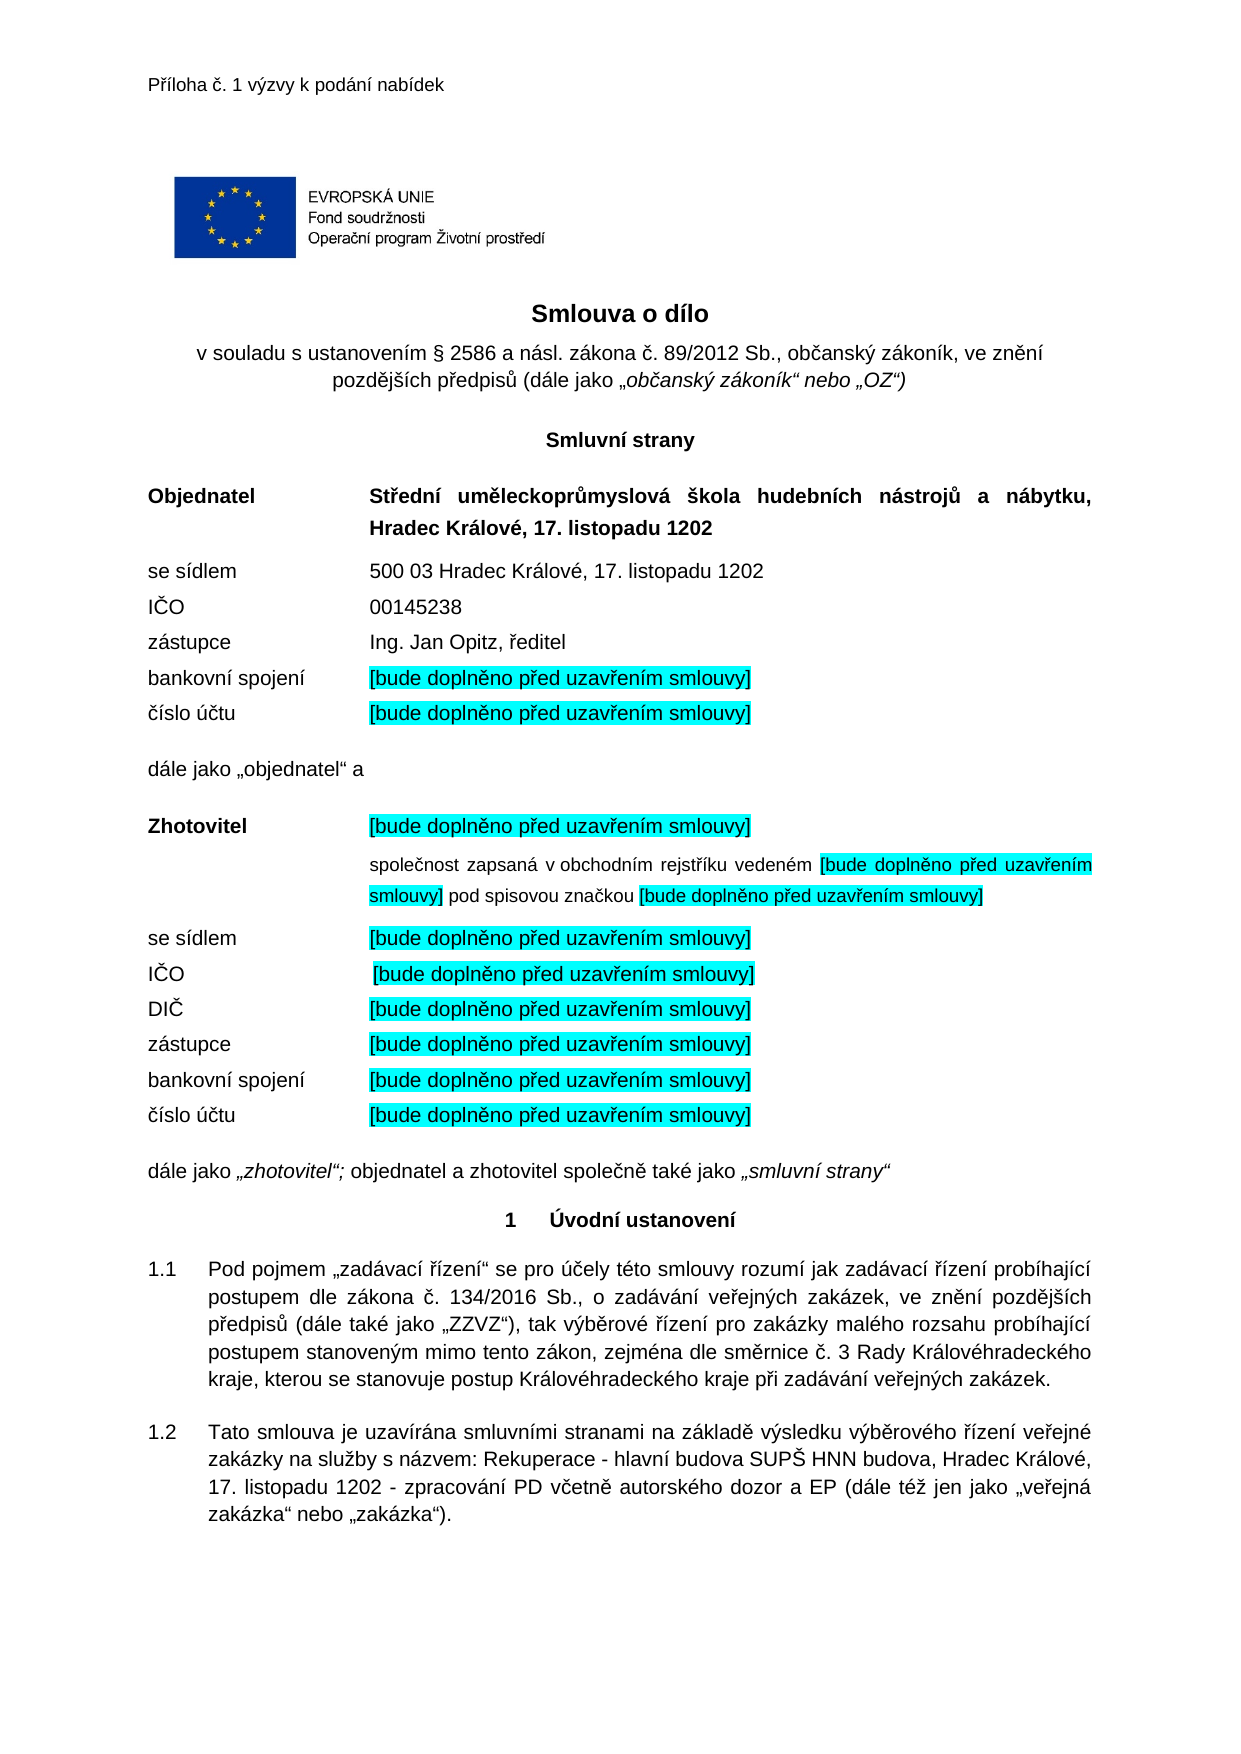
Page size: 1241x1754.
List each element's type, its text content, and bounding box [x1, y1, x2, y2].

title v souladu s ustanovením § 2586 a násl. zákona č. 89/2012 Sb., občanský zákoník, ve znění pozdějších předpisů (dále jako „občanský zákoník“ nebo „OZ“) [148, 341, 1092, 392]
text IČO [bude doplněno před uzavřením smlouvy] [148, 954, 1092, 985]
text bankovní spojení [bude doplněno před uzavřením smlouvy] [148, 658, 1092, 689]
text se sídlem [bude doplněno před uzavřením smlouvy] [148, 919, 1092, 950]
text společnost zapsaná v obchodním rejstříku vedeném [bude doplněno před uzavřením smlouvy] pod spisovou značkou [bude doplněno před uzavřením smlouvy] [369, 844, 1092, 906]
text se sídlem 500 03 Hradec Králové, 17. listopadu 1202 [148, 552, 1092, 583]
subtitle Tato smlouva je uzavírána smluvními stranami na základě výsledku výběrového řízení veřejné zakázky na služby s názvem: Rekuperace - hlavní budova SUPŠ HNN budova, Hradec Králové, 17. listopadu 1202 - zpracování PD včetně autorského dozor a EP (dále též jen jako „veřejná zakázka“ nebo „zakázka“). [148, 1420, 1092, 1526]
text bankovní spojení [bude doplněno před uzavřením smlouvy] [148, 1060, 1092, 1092]
text zástupce [bude doplněno před uzavřením smlouvy] [148, 1025, 1092, 1056]
text DIČ [bude doplněno před uzavřením smlouvy] [148, 989, 1092, 1021]
text Zhotovitel [bude doplněno před uzavřením smlouvy] [148, 806, 1092, 837]
text Objednatel Střední uměleckoprůmyslová škola hudebních nástrojů a nábytku, Hradec Králové, 17. listopadu 1202 [148, 477, 1092, 539]
subtitle Pod pojmem „zadávací řízení“ se pro účely této smlouvy rozumí jak zadávací řízení probíhající postupem dle zákona č. 134/2016 Sb., o zadávání veřejných zakázek, ve znění pozdějších předpisů (dále také jako „ZZVZ“), tak výběrové řízení pro zakázky malého rozsahu probíhající postupem stanoveným mimo tento zákon, zejména dle směrnice č. 3 Rady Královéhradeckého kraje, kterou se stanovuje postup Královéhradeckého kraje při zadávání veřejných zakázek. [148, 1257, 1092, 1391]
text zástupce Ing. Jan Opitz, ředitel [148, 623, 1092, 654]
title Smluvní strany [148, 421, 1092, 452]
text dále jako „zhotovitel“; objednatel a zhotovitel společně také jako „smluvní strany“ [148, 1152, 1092, 1183]
picture [147, 150, 579, 285]
text číslo účtu [bude doplněno před uzavřením smlouvy] [148, 1096, 1092, 1127]
text číslo účtu [bude doplněno před uzavřením smlouvy] [148, 694, 1092, 725]
subtitle Úvodní ustanovení [148, 1208, 1092, 1232]
text IČO 00145238 [148, 587, 1092, 619]
text dále jako „objednatel“ a [148, 750, 1092, 781]
title Smlouva o dílo [148, 297, 1092, 328]
